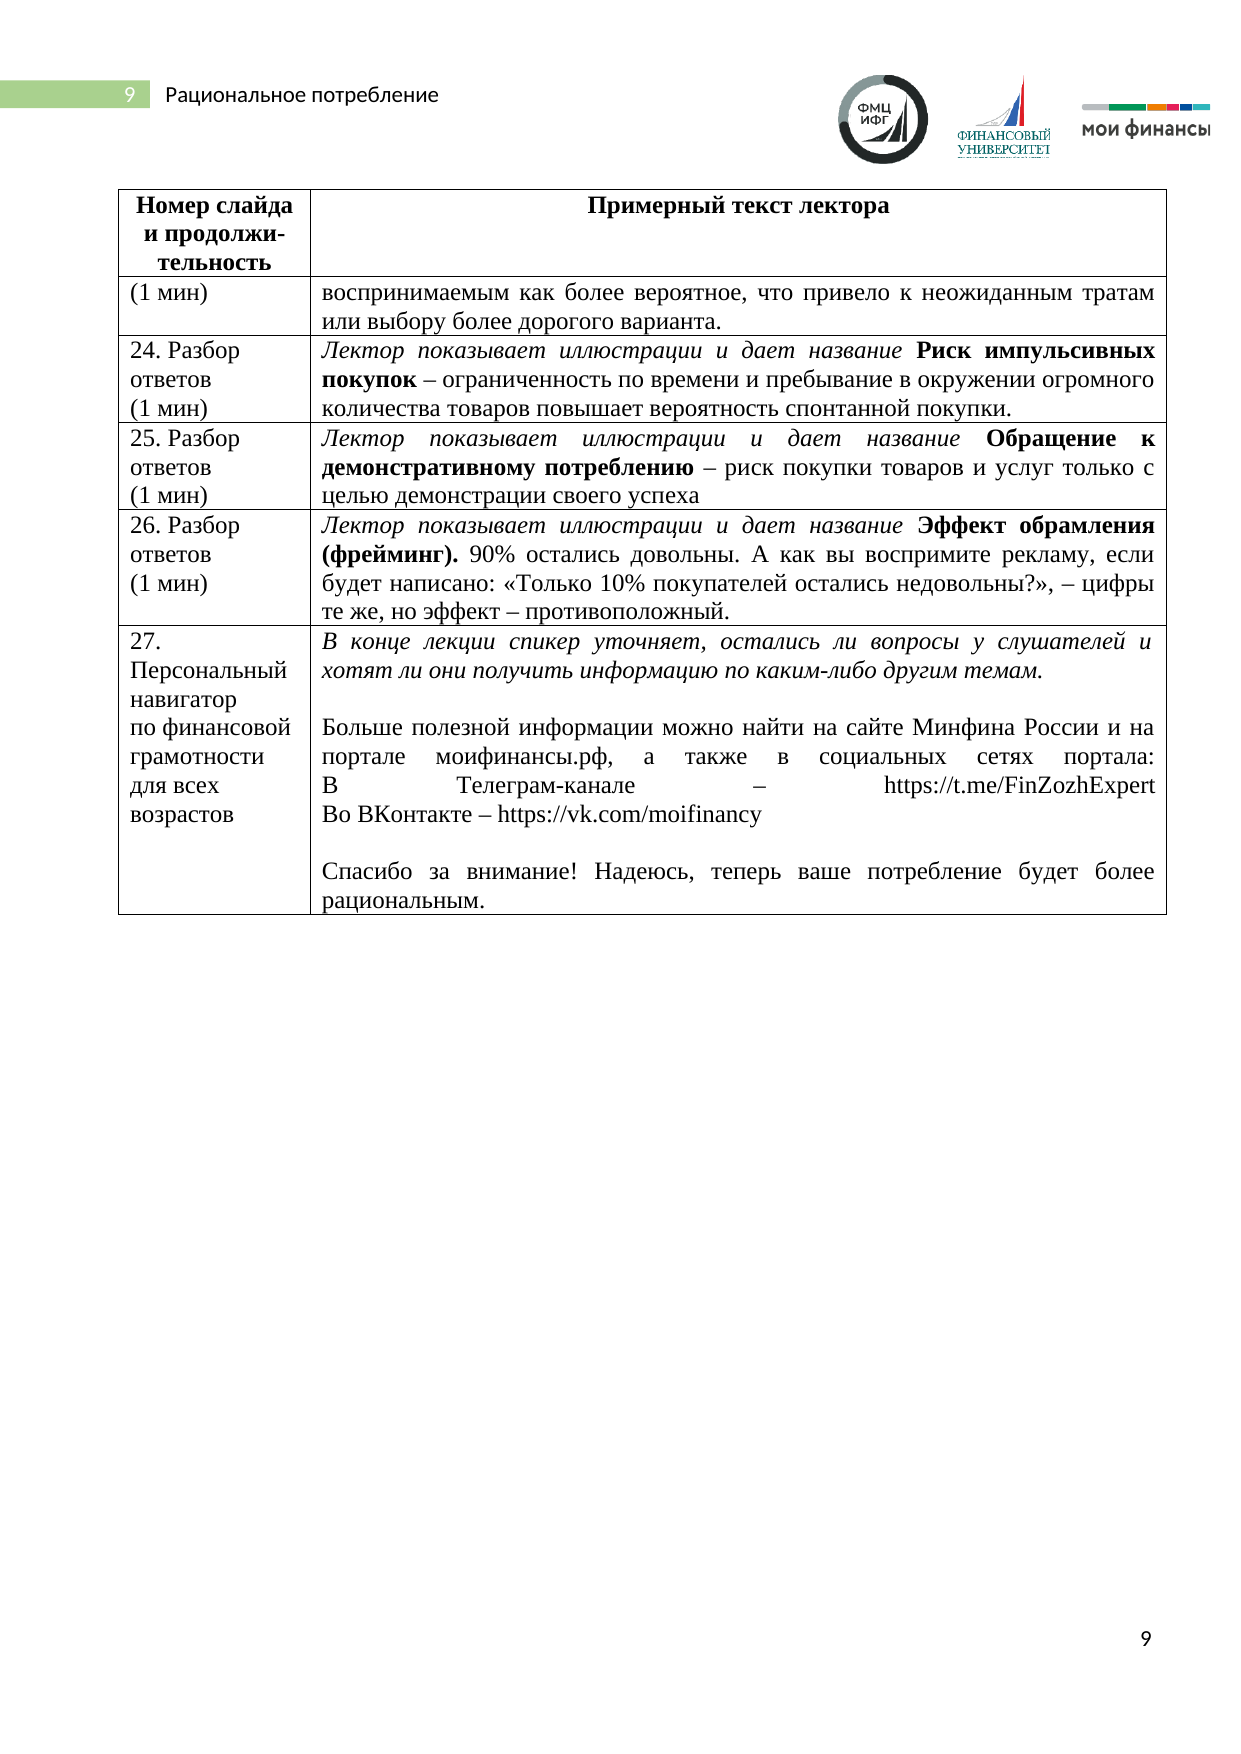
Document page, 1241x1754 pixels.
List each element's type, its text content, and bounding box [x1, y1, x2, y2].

table_cell Лектор показывает иллюстрации и дает название Эффект обрамления (фрейминг). 90% остались довольны. А как вы воспримите рекламу, если будет написано: «Только 10% покупателей остались недовольны?», – цифры те же, но эффект – противоположный. [311, 510, 1166, 625]
table_cell 24. Разбор ответов (1 мин) [119, 336, 310, 422]
table_header Примерный текст лектора [311, 190, 1166, 276]
table_cell 27. Персональный навигатор по финансовой грамотности для всех возрастов [119, 626, 310, 914]
table_cell Лектор показывает иллюстрации и дает название Обращение к демонстративному потреблению – риск покупки товаров и услуг только с целью демонстрации своего успеха [311, 423, 1166, 509]
table_cell В конце лекции спикер уточняет, остались ли вопросы у слушателей и хотят ли они получить информацию по каким-либо другим темам. Больше полезной информации можно найти на сайте Минфина России и на портале моифинансы.рф, а также в социальных сетях портала: В Телеграм-канале – https://t.me/FinZozhExpert Во ВКонтакте – https://vk.com/moifinancy Спасибо за внимание! Надеюсь, теперь ваше потребление будет более рациональным. [311, 626, 1166, 914]
table_cell Лектор показывает иллюстрации и дает название Риск импульсивных покупок – ограниченность по времени и пребывание в окружении огромного количества товаров повышает вероятность спонтанной покупки. [311, 336, 1166, 422]
table_header Номер слайда и продолжи-тельность [119, 190, 310, 276]
table_cell 26. Разбор ответов (1 мин) [119, 510, 310, 625]
picture [952, 75, 1050, 157]
table_cell 25. Разбор ответов (1 мин) [119, 423, 310, 509]
table_cell 23. Разбор ответов (1 мин) [119, 277, 310, 334]
